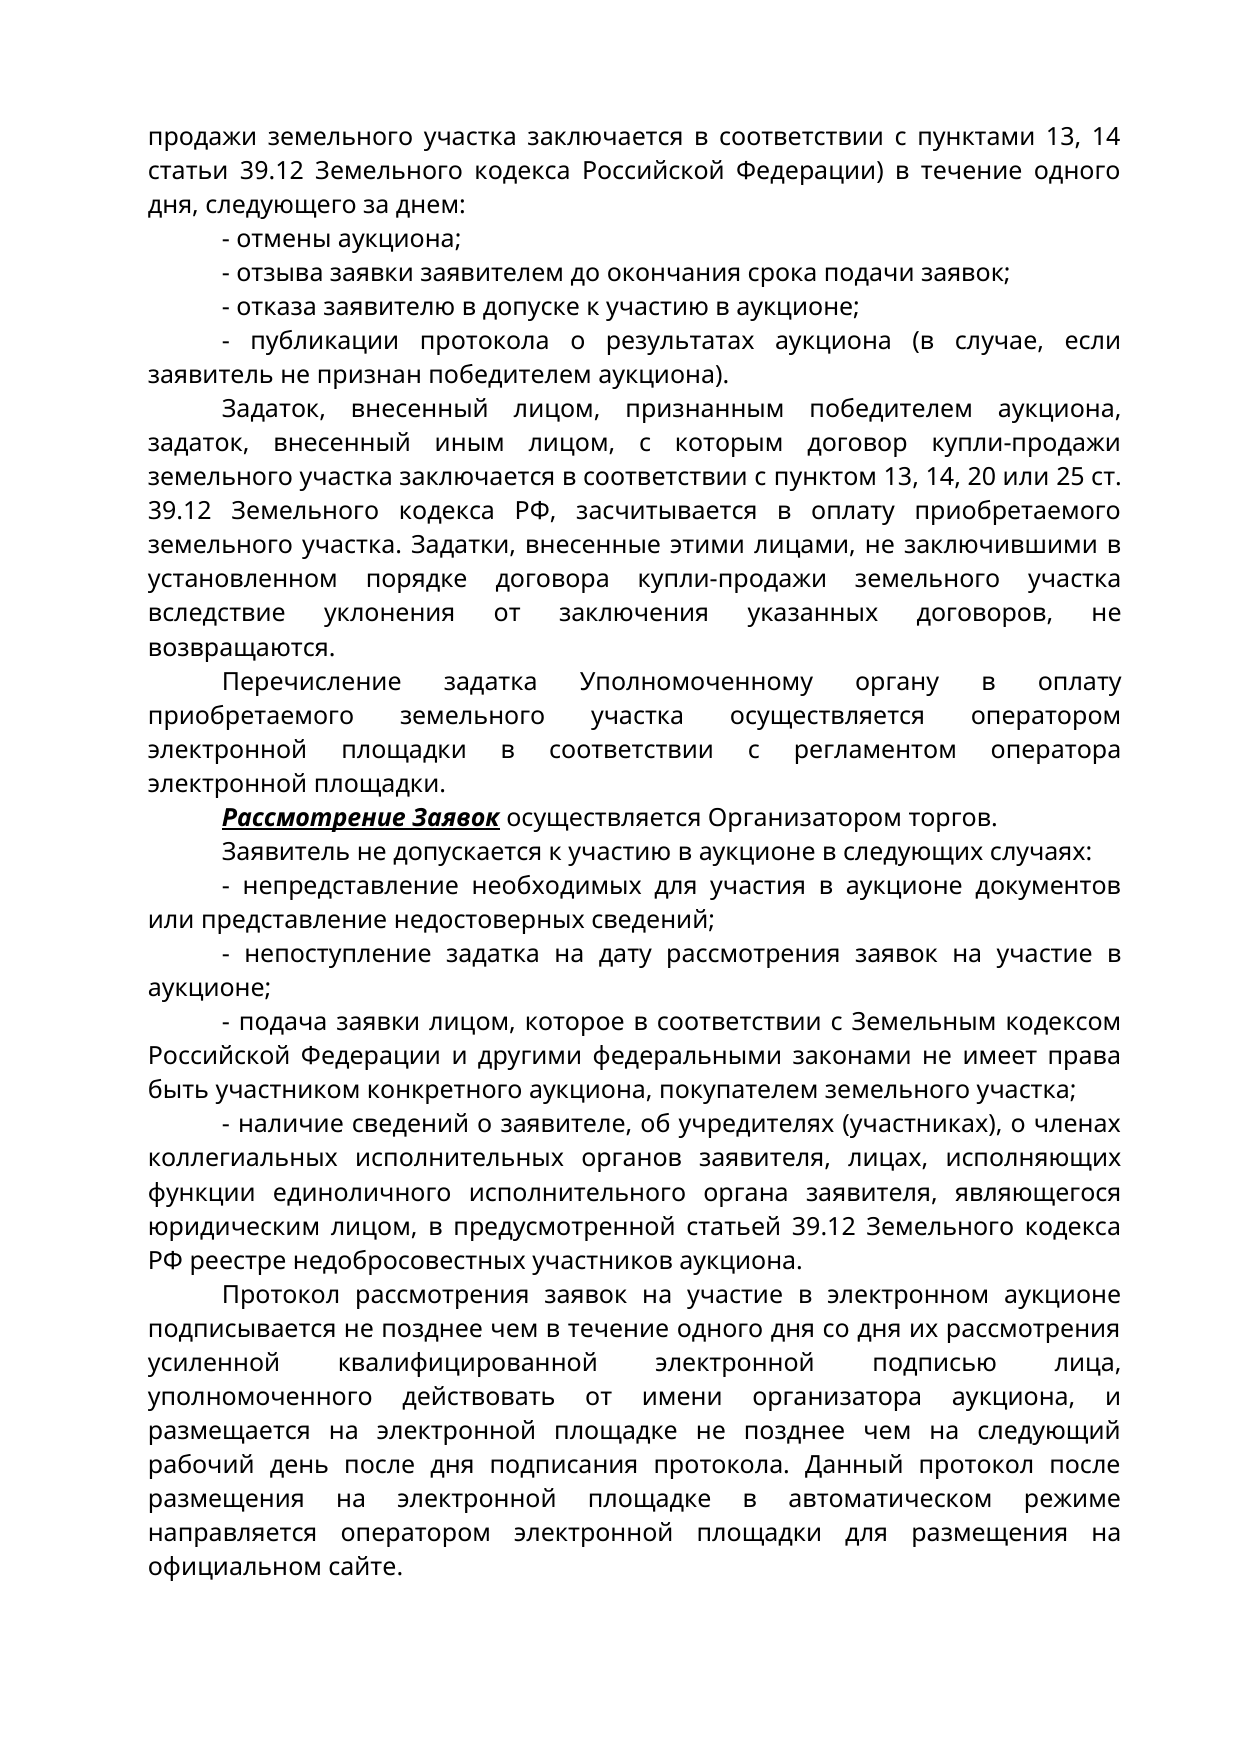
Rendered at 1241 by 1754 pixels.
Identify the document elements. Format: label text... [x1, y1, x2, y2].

text - непоступление задатка на дату рассмотрения заявок на участие в аукционе; [148, 936, 1122, 1004]
text Задаток, внесенный лицом, признанным победителем аукциона, задаток, внесенный иным лицом, с которым договор купли-продажи земельного участка заключается в соответствии с пунктом 13, 14, 20 или 25 ст. 39.12 Земельного кодекса РФ, засчитывается в оплату приобретаемого земельного участка. Задатки, внесенные этими лицами, не заключившими в установленном порядке договора купли-продажи земельного участка вследствие уклонения от заключения указанных договоров, не возвращаются. [148, 391, 1122, 663]
text - подача заявки лицом, которое в соответствии с Земельным кодексом Российской Федерации и другими федеральными законами не имеет права быть участником конкретного аукциона, покупателем земельного участка; [148, 1004, 1122, 1106]
text Перечисление задатка Уполномоченному органу в оплату приобретаемого земельного участка осуществляется оператором электронной площадки в соответствии с регламентом оператора электронной площадки. [148, 663, 1122, 799]
text - отказа заявителю в допуске к участию в аукционе; [148, 288, 1122, 323]
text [148, 118, 1122, 220]
text - непредставление необходимых для участия в аукционе документов или представление недостоверных сведений; [148, 868, 1122, 936]
text Протокол рассмотрения заявок на участие в электронном аукционе подписывается не позднее чем в течение одного дня со дня их рассмотрения усиленной квалифицированной электронной подписью лица, уполномоченного действовать от имени организатора аукциона, и размещается на электронной площадке не позднее чем на следующий рабочий день после дня подписания протокола. Данный протокол после размещения на электронной площадке в автоматическом режиме направляется оператором электронной площадки для размещения на официальном сайте. [148, 1276, 1122, 1583]
text - наличие сведений о заявителе, об учредителях (участниках), о членах коллегиальных исполнительных органов заявителя, лицах, исполняющих функции единоличного исполнительного органа заявителя, являющегося юридическим лицом, в предусмотренной статьей 39.12 Земельного кодекса РФ реестре недобросовестных участников аукциона. [148, 1106, 1122, 1276]
text - отзыва заявки заявителем до окончания срока подачи заявок; [148, 254, 1122, 288]
text - отмены аукциона; [148, 220, 1122, 254]
text Рассмотрение Заявок осуществляется Организатором торгов. [148, 799, 1122, 833]
text Заявитель не допускается к участию в аукционе в следующих случаях: [148, 833, 1122, 868]
text - публикации протокола о результатах аукциона (в случае, если заявитель не признан победителем аукциона). [148, 323, 1122, 391]
